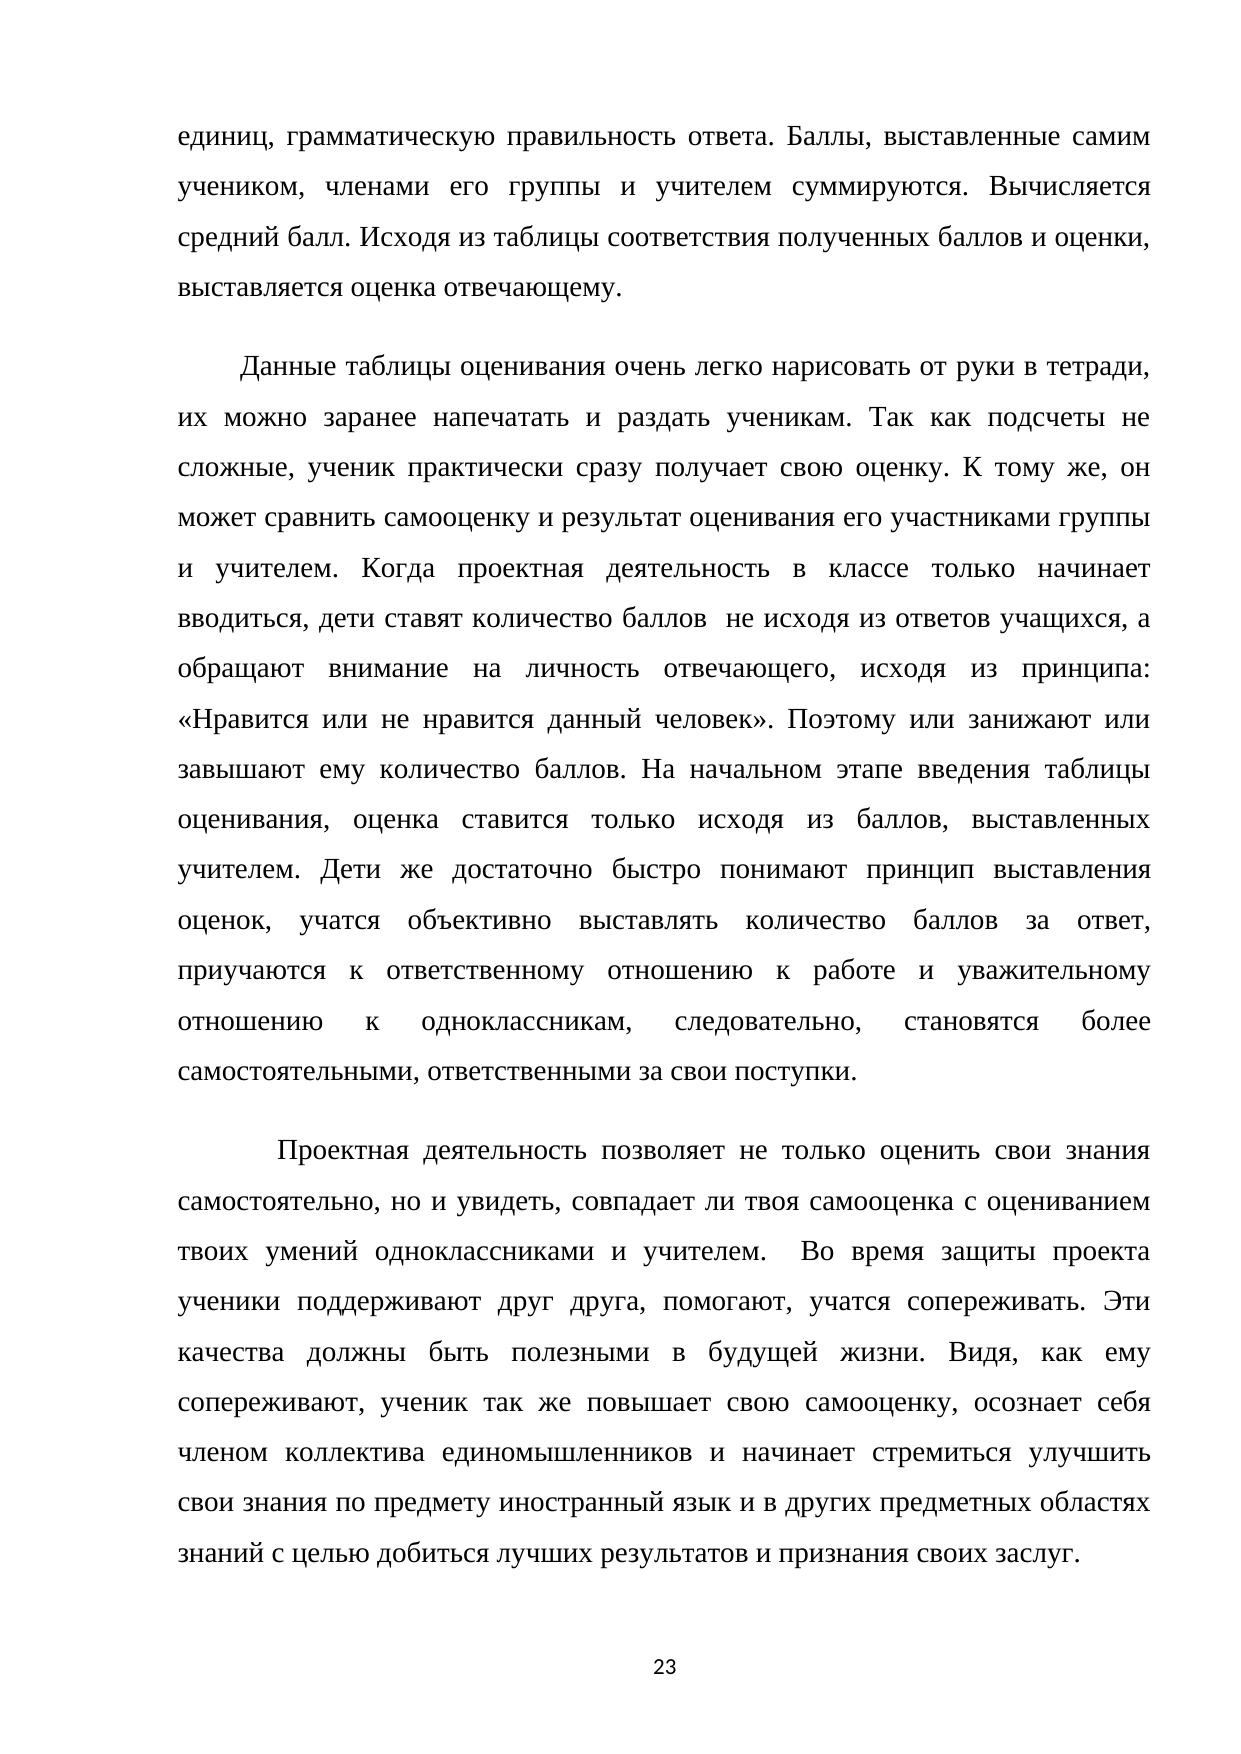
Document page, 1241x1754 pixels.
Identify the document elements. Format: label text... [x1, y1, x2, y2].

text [177, 118, 1152, 303]
text Проектная деятельность позволяет не только оценить свои знания самостоятельно, но и увидеть, совпадает ли твоя самооценка с оцениванием твоих умений одноклассниками и учителем. Во время защиты проекта ученики поддерживают друг друга, помогают, учатся сопереживать. Эти качества должны быть полезными в будущей жизни. Видя, как ему сопереживают, ученик так же повышает свою самооценку, осознает себя членом коллектива единомышленников и начинает стремиться улучшить свои знания по предмету иностранный язык и в других предметных областях знаний с целью добиться лучших результатов и признания своих заслуг. [177, 1132, 1152, 1568]
text Данные таблицы оценивания очень легко нарисовать от руки в тетради, их можно заранее напечатать и раздать ученикам. Так как подсчеты не сложные, ученик практически сразу получает свою оценку. К тому же, он может сравнить самооценку и результат оценивания его участниками группы и учителем. Когда проектная деятельность в классе только начинает вводиться, дети ставят количество баллов не исходя из ответов учащихся, а обращают внимание на личность отвечающего, исходя из принципа: «Нравится или не нравится данный человек». Поэтому или занижают или завышают ему количество баллов. На начальном этапе введения таблицы оценивания, оценка ставится только исходя из баллов, выставленных учителем. Дети же достаточно быстро понимают принцип выставления оценок, учатся объективно выставлять количество баллов за ответ, приучаются к ответственному отношению к работе и уважительному отношению к одноклассникам, следовательно, становятся более самостоятельными, ответственными за свои поступки. [177, 348, 1152, 1086]
